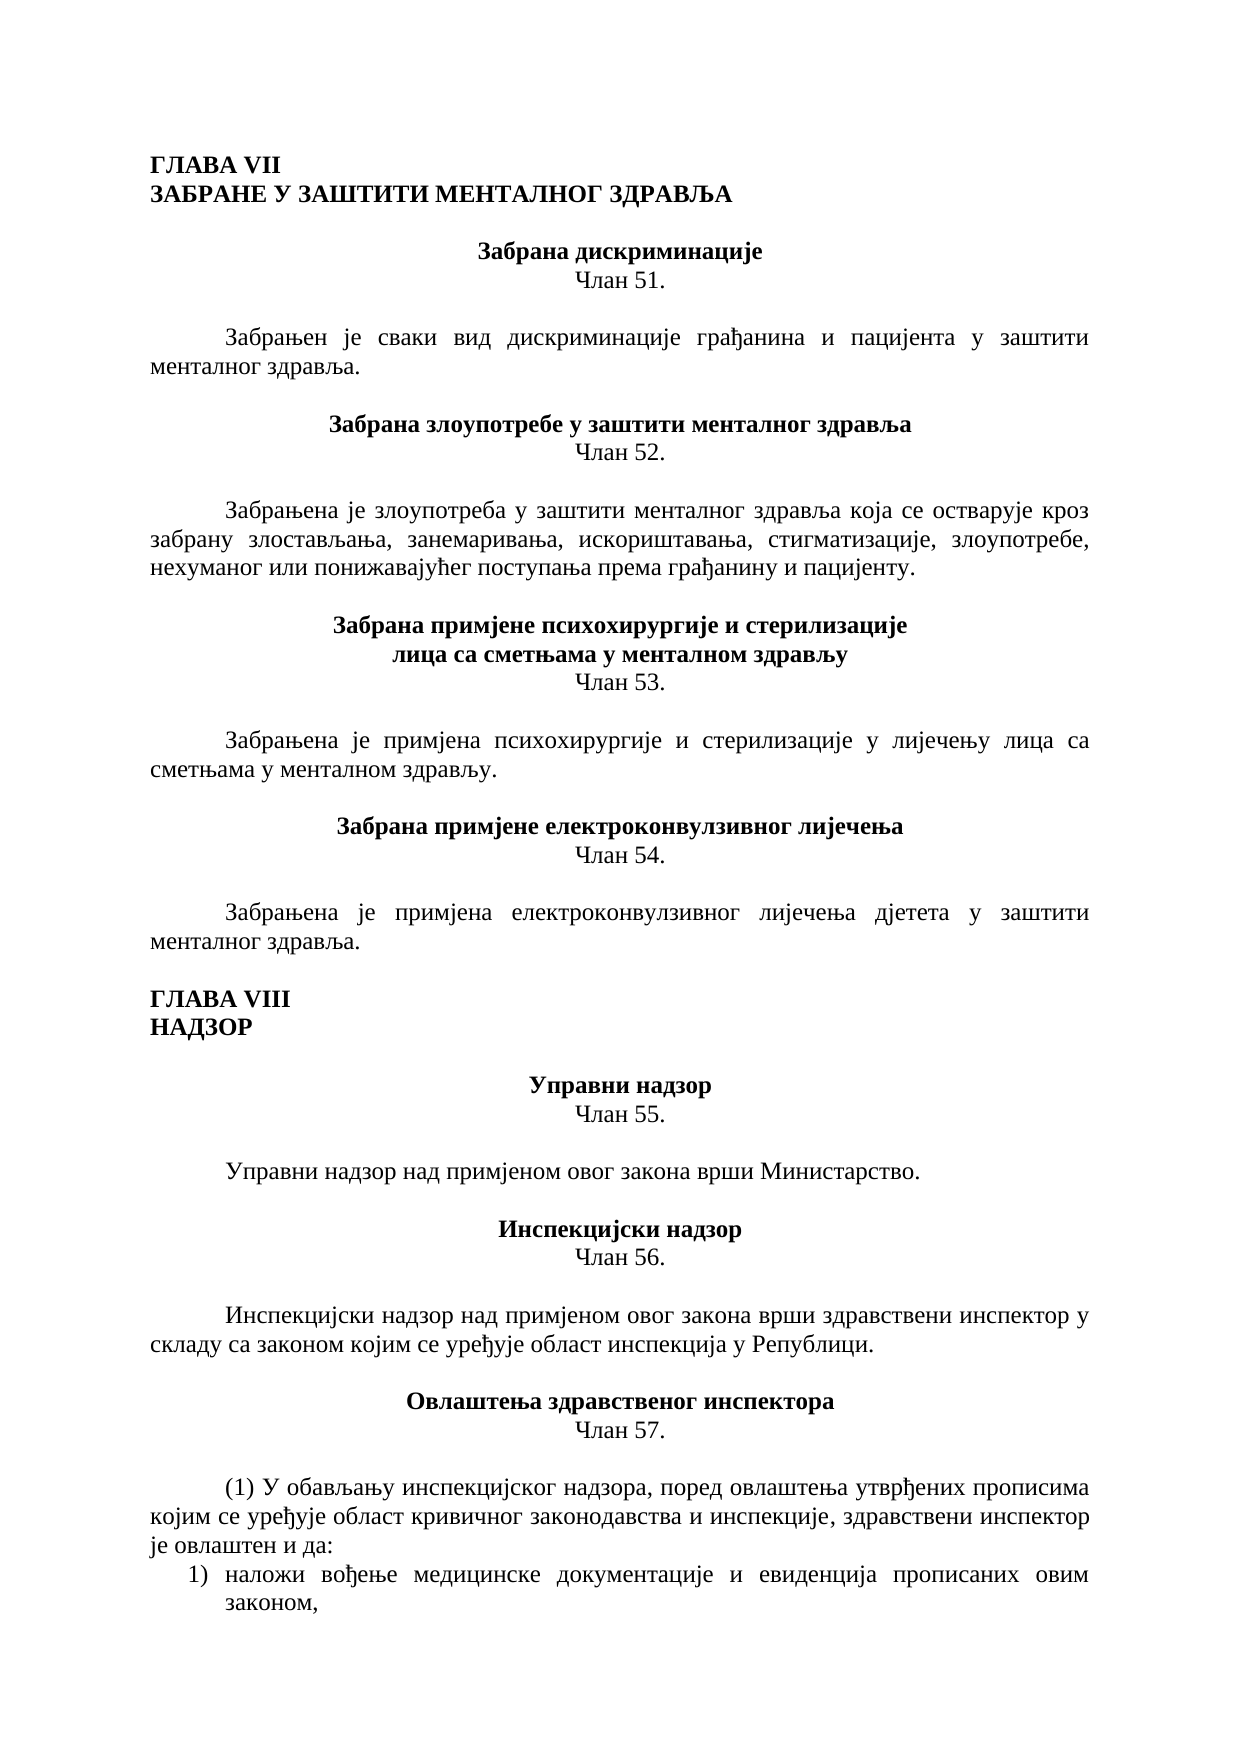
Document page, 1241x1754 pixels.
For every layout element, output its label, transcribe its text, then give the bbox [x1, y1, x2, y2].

text Забрана злоупотребе у заштити менталног здравља [150, 409, 1090, 437]
text Члан 52. [150, 437, 1090, 466]
text (1) У обављању инспекцијског надзора, поред овлаштења утврђених прописима којим се уређује област кривичног законодавства и инспекцијe, здравствени инспектор је овлаштен и да: [150, 1472, 1090, 1559]
text Забрањена је примjена психохирургије и стерилизације у лијечењу лица са сметњама у менталном здрављу. [150, 725, 1090, 782]
text лица са сметњама у менталном здрављу [150, 639, 1090, 667]
text Забрана дискриминације [150, 236, 1090, 265]
text Члан 53. [150, 667, 1090, 696]
text Управни надзор над примјеном овог закона врши Министарство. [150, 1156, 1090, 1185]
text Члан 55. [150, 1099, 1090, 1127]
text Инспекцијски надзор над примјеном овог закона врши здравствени инспектор у складу са законом којим се уређује област инспекција у Републици. [150, 1300, 1090, 1357]
text Овлаштења здравственог инспектора [150, 1386, 1090, 1415]
text ГЛАВА VII [150, 150, 1090, 179]
text Члан 57. [150, 1415, 1090, 1444]
text Забрана примјене електроконвулзивног лијечења [150, 811, 1090, 840]
list наложи вођење медицинске документације и евиденција прописаних овим законом, [187, 1559, 1090, 1616]
text Члан 51. [150, 265, 1090, 294]
text Члан 54. [150, 840, 1090, 869]
text ГЛАВА VIII [150, 984, 1090, 1012]
text Инспекцијски надзор [150, 1214, 1090, 1242]
text Забрањен је сваки вид дискриминације грађанина и пацијента у заштити менталног здрављa. [150, 322, 1090, 380]
text Забрањена је примјена електроконвулзивног лијечења дјетета у заштити менталног здравља. [150, 897, 1090, 955]
text Забрана примјене психохирургије и стерилизације [150, 610, 1090, 639]
text Управни надзор [150, 1070, 1090, 1099]
text Члан 56. [150, 1242, 1090, 1271]
text Забрањена је злоупотреба у заштити менталног здравља која се остварује кроз забрану злостављања, занемаривања, искориштавања, стигматизације, злоупотребе, нехуманог или понижавајућег поступања према грађанину и пацијенту. [150, 495, 1090, 581]
text НАДЗОР [150, 1012, 1090, 1041]
text ЗАБРАНЕ У ЗАШТИТИ МЕНТАЛНОГ ЗДРАВЉА [150, 179, 1090, 207]
